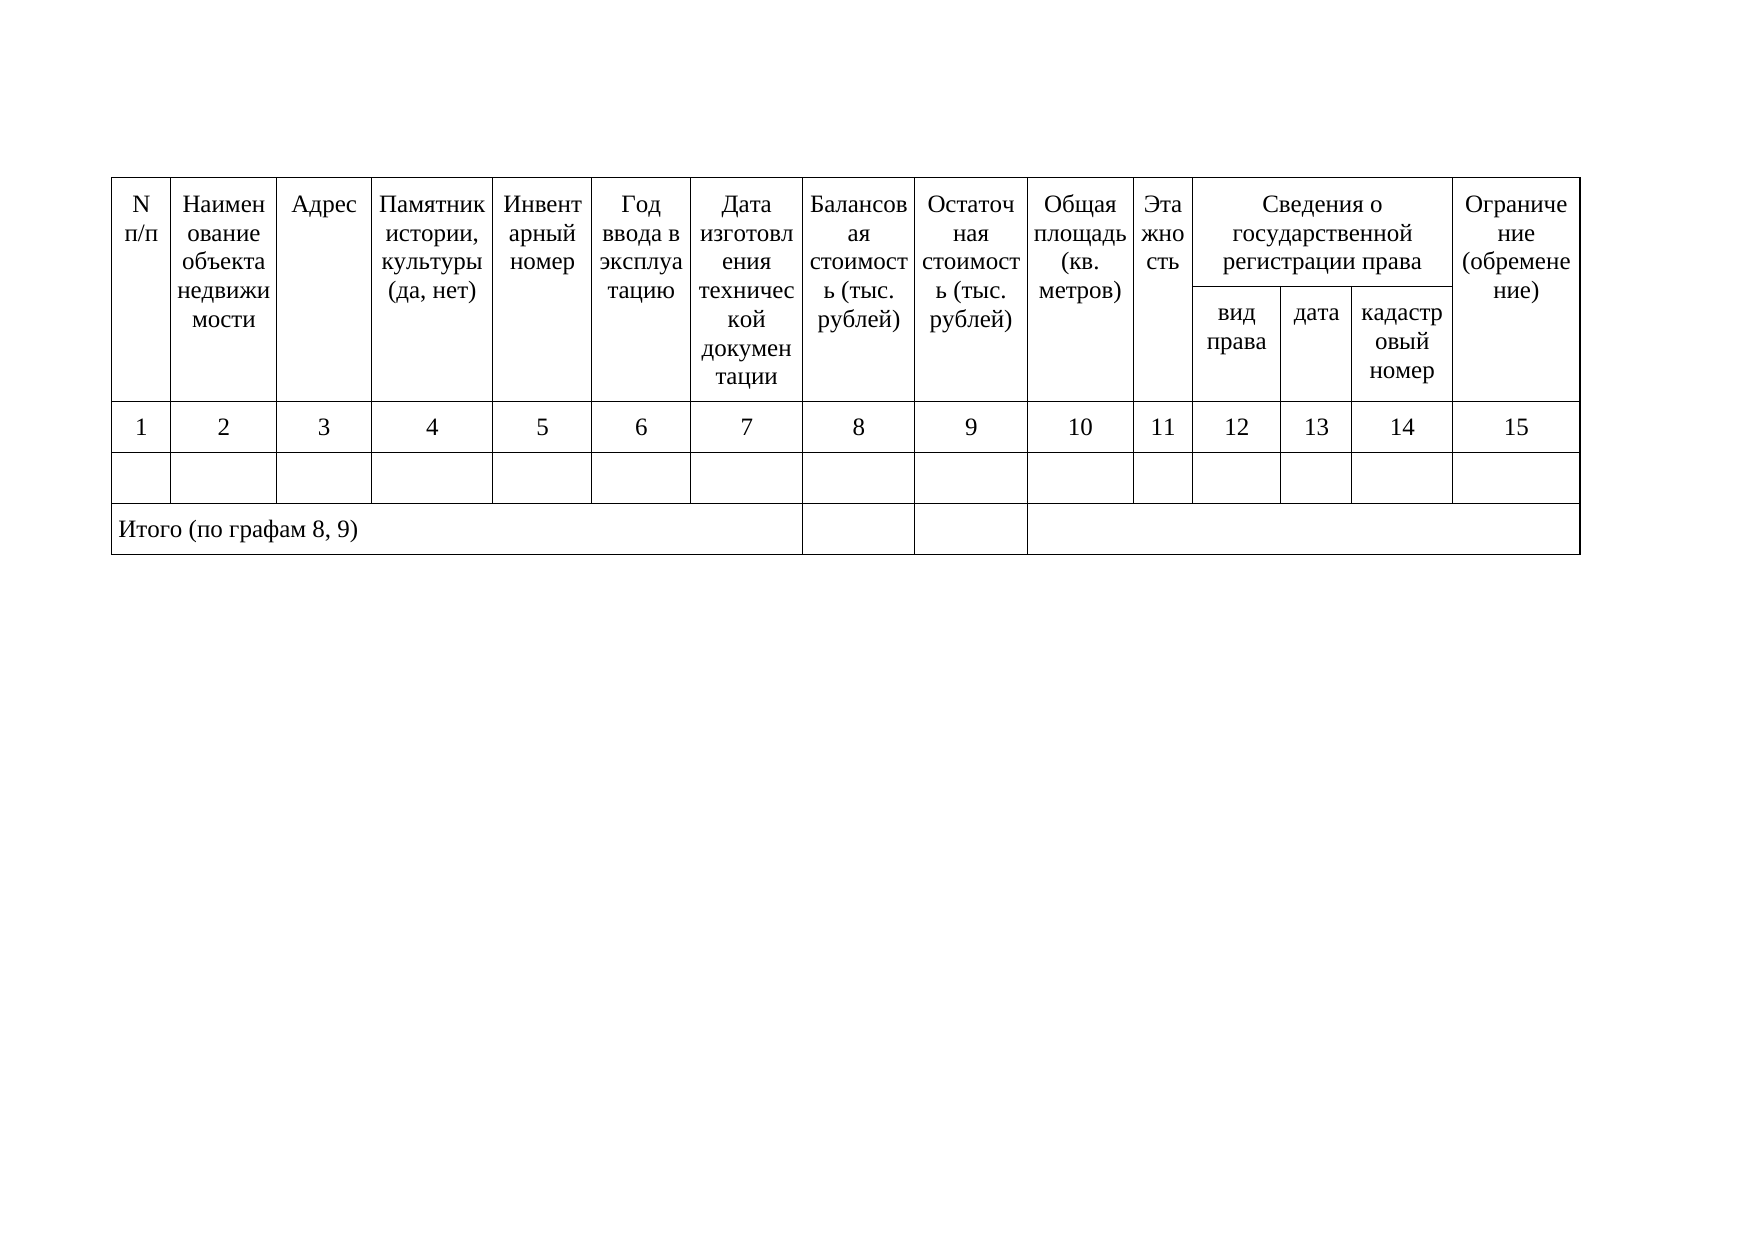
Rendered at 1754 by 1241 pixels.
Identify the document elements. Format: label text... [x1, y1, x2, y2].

table_cell [493, 453, 591, 503]
table_header Год ввода в эксплуатацию [592, 178, 690, 401]
table_cell вид права [1193, 287, 1280, 401]
table_header Наименование объекта недвижимости [171, 178, 276, 401]
table_cell [1193, 453, 1280, 503]
table_header Адрес [277, 178, 371, 401]
table_cell [372, 453, 492, 503]
table_cell [277, 453, 371, 503]
table_cell кадастровый номер [1352, 287, 1452, 401]
table_cell [1028, 453, 1133, 503]
table_cell [803, 504, 914, 554]
table_cell [112, 453, 170, 503]
table_cell 6 [592, 402, 690, 452]
table_header Балансовая стоимость (тыс. рублей) [803, 178, 914, 401]
table_cell [691, 453, 802, 503]
table_cell 2 [171, 402, 276, 452]
table_header Инвентарный номер [493, 178, 591, 401]
table_cell 4 [372, 402, 492, 452]
table_cell 14 [1352, 402, 1452, 452]
table_header Ограничение (обременение) [1453, 178, 1579, 401]
table_cell 10 [1028, 402, 1133, 452]
table_cell [592, 453, 690, 503]
table_header Памятник истории, культуры (да, нет) [372, 178, 492, 401]
table_cell 9 [915, 402, 1027, 452]
table_cell [1281, 453, 1351, 503]
table_cell 5 [493, 402, 591, 452]
table_cell 7 [691, 402, 802, 452]
table_header N п/п [112, 178, 170, 401]
table_cell [1134, 453, 1192, 503]
table_cell дата [1281, 287, 1351, 401]
table_cell 8 [803, 402, 914, 452]
table_cell Итого (по графам 8, 9) [112, 504, 802, 554]
table_header Этажность [1134, 178, 1192, 401]
table_cell 1 [112, 402, 170, 452]
table_header Дата изготовления технической документации [691, 178, 802, 401]
table_cell [1352, 453, 1452, 503]
table_cell [803, 453, 914, 503]
table_cell 11 [1134, 402, 1192, 452]
table_cell [171, 453, 276, 503]
table_cell [1028, 504, 1579, 554]
table_header Сведения о государственной регистрации права [1193, 178, 1452, 286]
table_cell 13 [1281, 402, 1351, 452]
table_cell 12 [1193, 402, 1280, 452]
table_cell 3 [277, 402, 371, 452]
table_cell [915, 504, 1027, 554]
table_header Остаточная стоимость (тыс. рублей) [915, 178, 1027, 401]
table_cell 15 [1453, 402, 1579, 452]
table_cell [1453, 453, 1579, 503]
table_cell [915, 453, 1027, 503]
table_header Общая площадь (кв. метров) [1028, 178, 1133, 401]
